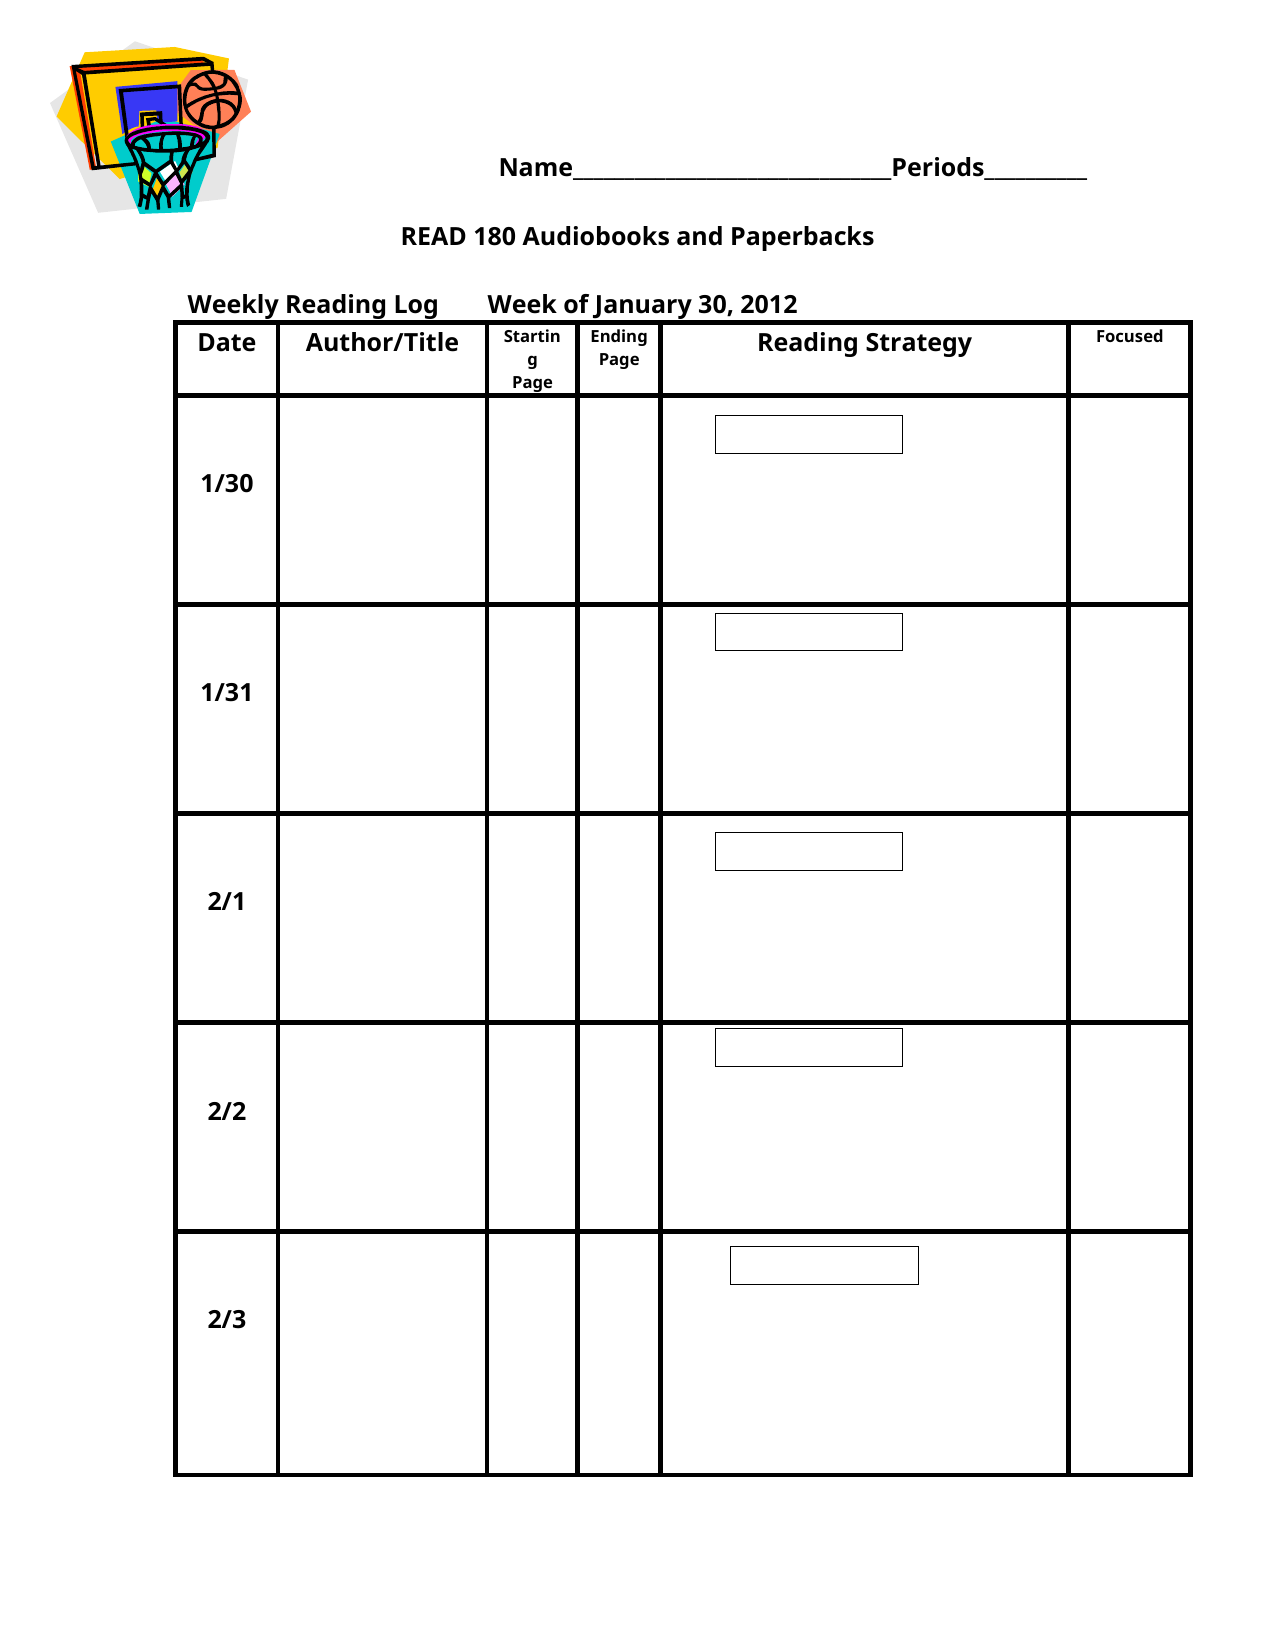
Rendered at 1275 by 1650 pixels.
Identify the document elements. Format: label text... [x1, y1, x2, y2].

table_header Date [178, 325, 276, 393]
table_cell [580, 1025, 658, 1229]
table_cell 2/2 [178, 1025, 276, 1229]
table_cell [489, 816, 575, 1020]
table_cell 1/30 [178, 398, 276, 602]
table_cell [489, 607, 575, 811]
table_header Reading Strategy [663, 325, 1066, 393]
text READ 180 Audiobooks and Paperbacks [187, 218, 1087, 252]
table_cell [663, 398, 1066, 602]
table_cell 2/1 [178, 816, 276, 1020]
table_cell [580, 1234, 658, 1472]
table_cell [489, 1234, 575, 1472]
table_header Starting Page [489, 325, 575, 393]
table_cell [663, 816, 1066, 1020]
table_cell [280, 1234, 485, 1472]
table_cell [580, 398, 658, 602]
table_cell [280, 1025, 485, 1229]
table_cell 2/3 [178, 1234, 276, 1472]
subtitle Name_______________________________Periods__________ [187, 150, 1087, 184]
table_header Author/Title [280, 325, 485, 393]
table_cell [1071, 1234, 1188, 1472]
table_cell [280, 816, 485, 1020]
table_cell [280, 398, 485, 602]
table_cell [663, 1234, 1066, 1472]
table_cell [1071, 607, 1188, 811]
table_cell [489, 1025, 575, 1229]
table_cell [663, 607, 1066, 811]
table_cell [663, 1025, 1066, 1229]
table_header Ending Page [580, 325, 658, 393]
table_cell [489, 398, 575, 602]
table_cell 1/31 [178, 607, 276, 811]
table_cell [580, 607, 658, 811]
table_cell [1071, 1025, 1188, 1229]
table_cell [1071, 398, 1188, 602]
table_header Focused [1071, 325, 1188, 393]
table_cell [580, 816, 658, 1020]
table_cell [1071, 816, 1188, 1020]
text Weekly Reading Log Week of January 30, 2012 [187, 286, 1087, 320]
table_cell [280, 607, 485, 811]
